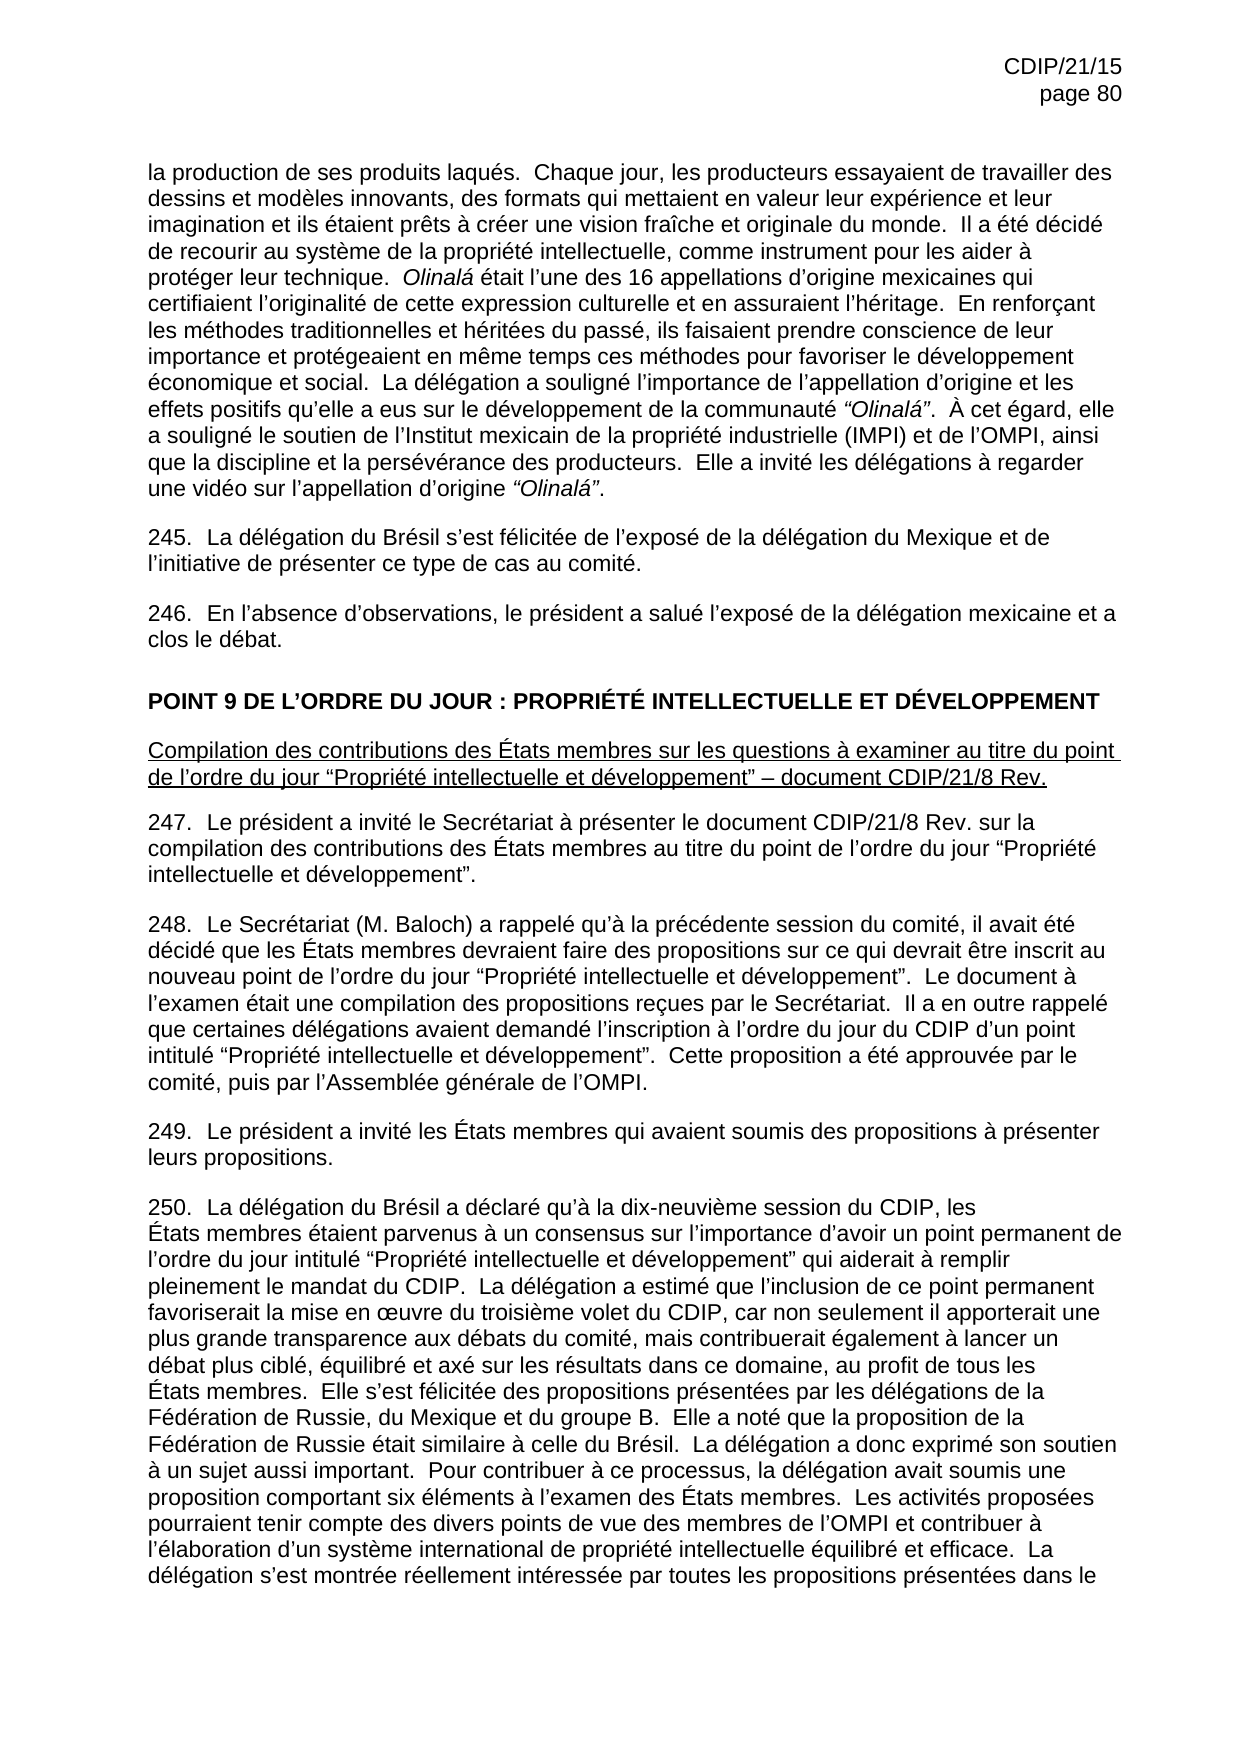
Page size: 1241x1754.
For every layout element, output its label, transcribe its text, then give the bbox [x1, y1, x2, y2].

text Le président a invité le Secrétariat à présenter le document CDIP/21/8 Rev. sur la compilation des contributions des États membres au titre du point de l’ordre du jour “Propriété intellectuelle et développement”. [148, 808, 1122, 888]
subtitle Point 9 de l’ordre du jour : propriété intellectuelle et développement [148, 688, 1122, 714]
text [148, 1193, 1122, 1589]
text Le président a invité les États membres qui avaient soumis des propositions à présenter leurs propositions. [148, 1118, 1122, 1171]
text En l’absence d’observations, le président a salué l’exposé de la délégation mexicaine et a clos le débat. [148, 600, 1122, 652]
subtitle Compilation des contributions des États membres sur les questions à examiner au titre du point de l’ordre du jour “Propriété intellectuelle et développement” – document CDIP/21/8 Rev. [148, 737, 1122, 790]
text Le Secrétariat (M. Baloch) a rappelé qu’à la précédente session du comité, il avait été décidé que les États membres devraient faire des propositions sur ce qui devrait être inscrit au nouveau point de l’ordre du jour “Propriété intellectuelle et développement”. Le document à l’examen était une compilation des propositions reçues par le Secrétariat. Il a en outre rappelé que certaines délégations avaient demandé l’inscription à l’ordre du jour du CDIP d’un point intitulé “Propriété intellectuelle et développement”. Cette proposition a été approuvée par le comité, puis par l’Assemblée générale de l’OMPI. [148, 911, 1122, 1095]
text La délégation du Brésil s’est félicitée de l’exposé de la délégation du Mexique et de l’initiative de présenter ce type de cas au comité. [148, 524, 1122, 577]
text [148, 158, 1122, 501]
